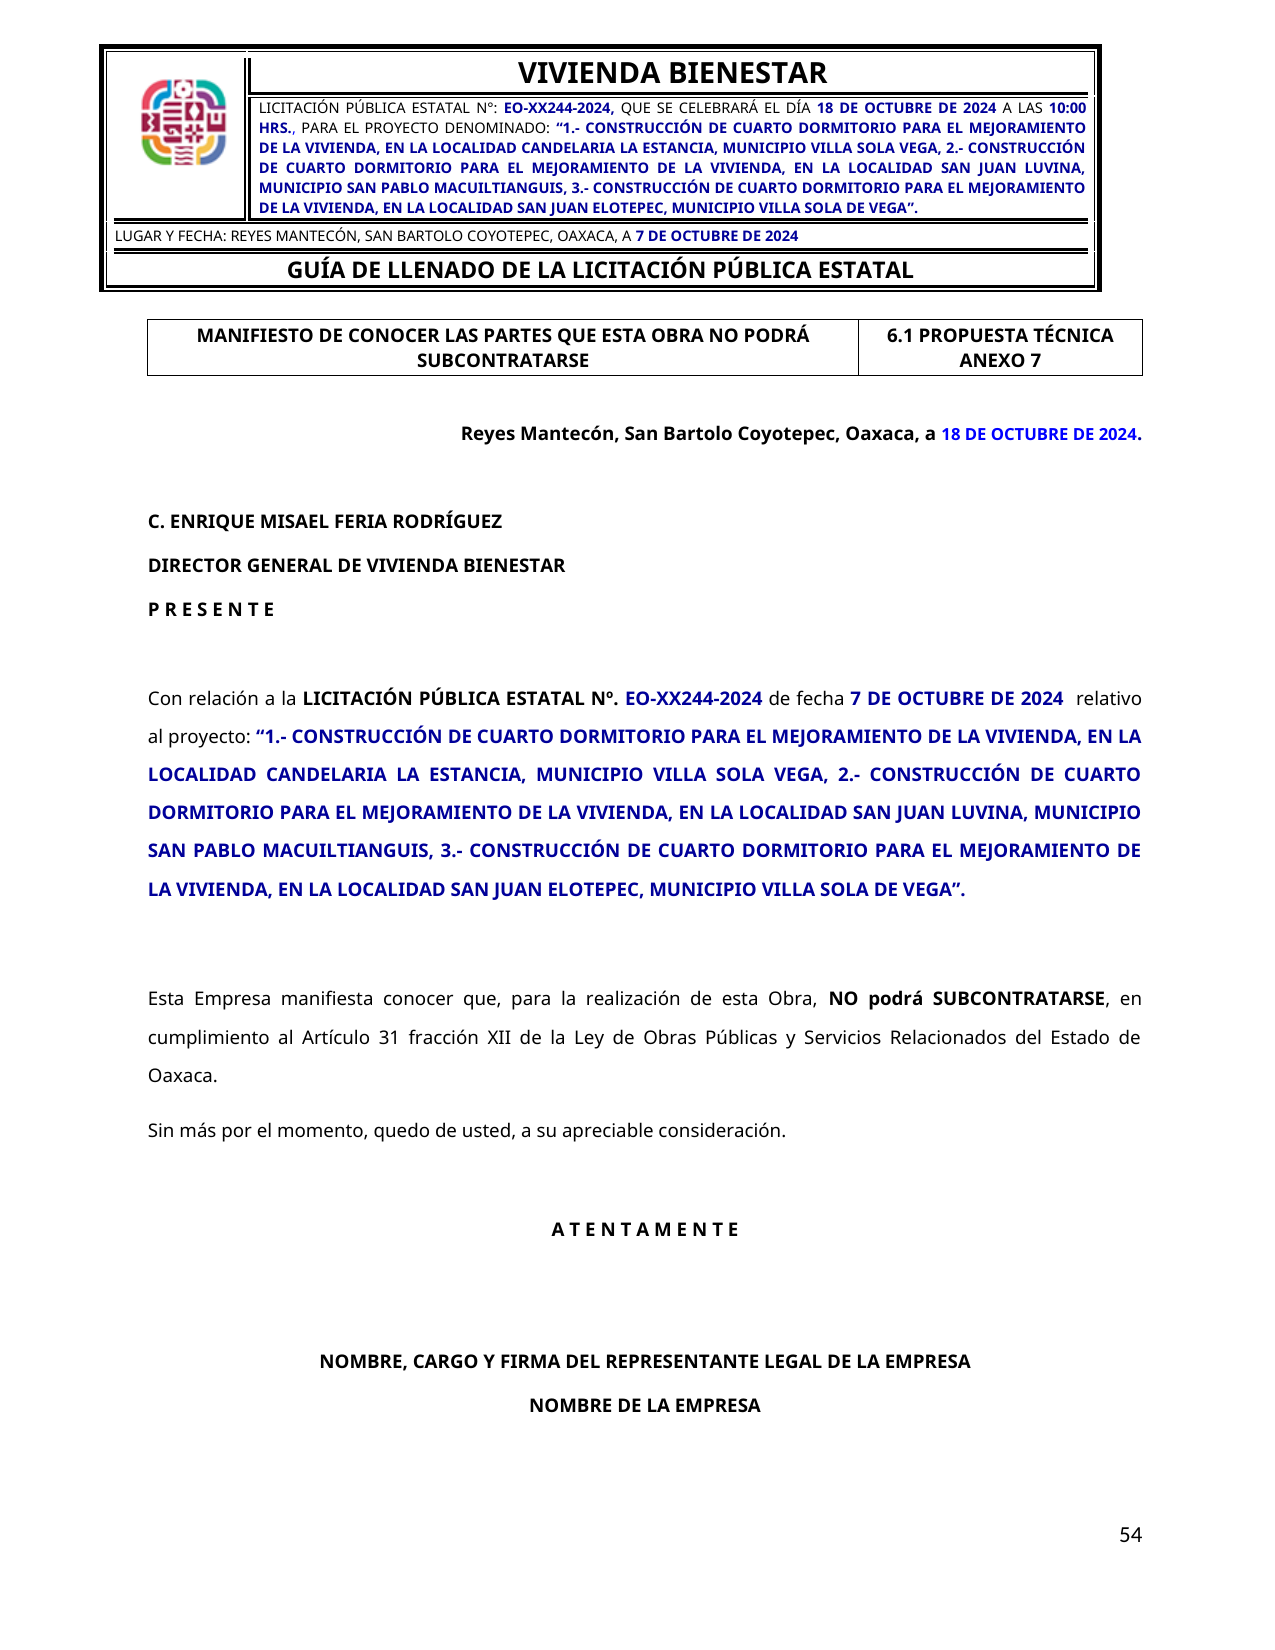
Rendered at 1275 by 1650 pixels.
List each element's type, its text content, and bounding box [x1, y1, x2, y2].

text Esta Empresa manifiesta conocer que, para la realización de esta Obra, NO podrá SUBCONTRATARSE, en cumplimiento al Artículo 31 fracción XII de la Ley de Obras Públicas y Servicios Relacionados del Estado de Oaxaca. [148, 986, 1142, 1088]
picture [130, 71, 237, 171]
table_header MANIFIESTO DE CONOCER LAS PARTES QUE ESTA OBRA NO PODRÁ SUBCONTRATARSE [148, 320, 858, 375]
text NOMBRE DE LA EMPRESA [148, 1393, 1142, 1418]
list Con relación a la LICITACIÓN PÚBLICA ESTATAL Nº. EO-XX244-2024 de fecha 7 DE OCTUBRE DE 2024 relativo al proyecto: “1.- CONSTRUCCIÓN DE CUARTO DORMITORIO PARA EL MEJORAMIENTO DE LA VIVIENDA, EN LA LOCALIDAD CANDELARIA LA ESTANCIA, MUNICIPIO VILLA SOLA VEGA, 2.- CONSTRUCCIÓN DE CUARTO DORMITORIO PARA EL MEJORAMIENTO DE LA VIVIENDA, EN LA LOCALIDAD SAN JUAN LUVINA, MUNICIPIO SAN PABLO MACUILTIANGUIS, 3.- CONSTRUCCIÓN DE CUARTO DORMITORIO PARA EL MEJORAMIENTO DE LA VIVIENDA, EN LA LOCALIDAD SAN JUAN ELOTEPEC, MUNICIPIO VILLA SOLA DE VEGA”. [148, 685, 1142, 901]
text C. ENRIQUE MISAEL FERIA RODRÍGUEZ [148, 508, 1142, 534]
text P R E S E N T E [148, 596, 1142, 622]
text A T E N T A M E N T E [148, 1216, 1142, 1242]
table_header 6.1 PROPUESTA TÉCNICA ANEXO 7 [859, 320, 1142, 375]
text Reyes Mantecón, San Bartolo Coyotepec, Oaxaca, a 18 DE OCTUBRE DE 2024. [148, 420, 1142, 445]
text NOMBRE, CARGO Y FIRMA DEL REPRESENTANTE LEGAL DE LA EMPRESA [148, 1349, 1142, 1374]
text DIRECTOR GENERAL DE VIVIENDA BIENESTAR [148, 552, 1142, 578]
text Sin más por el momento, quedo de usted, a su apreciable consideración. [148, 1117, 1142, 1143]
